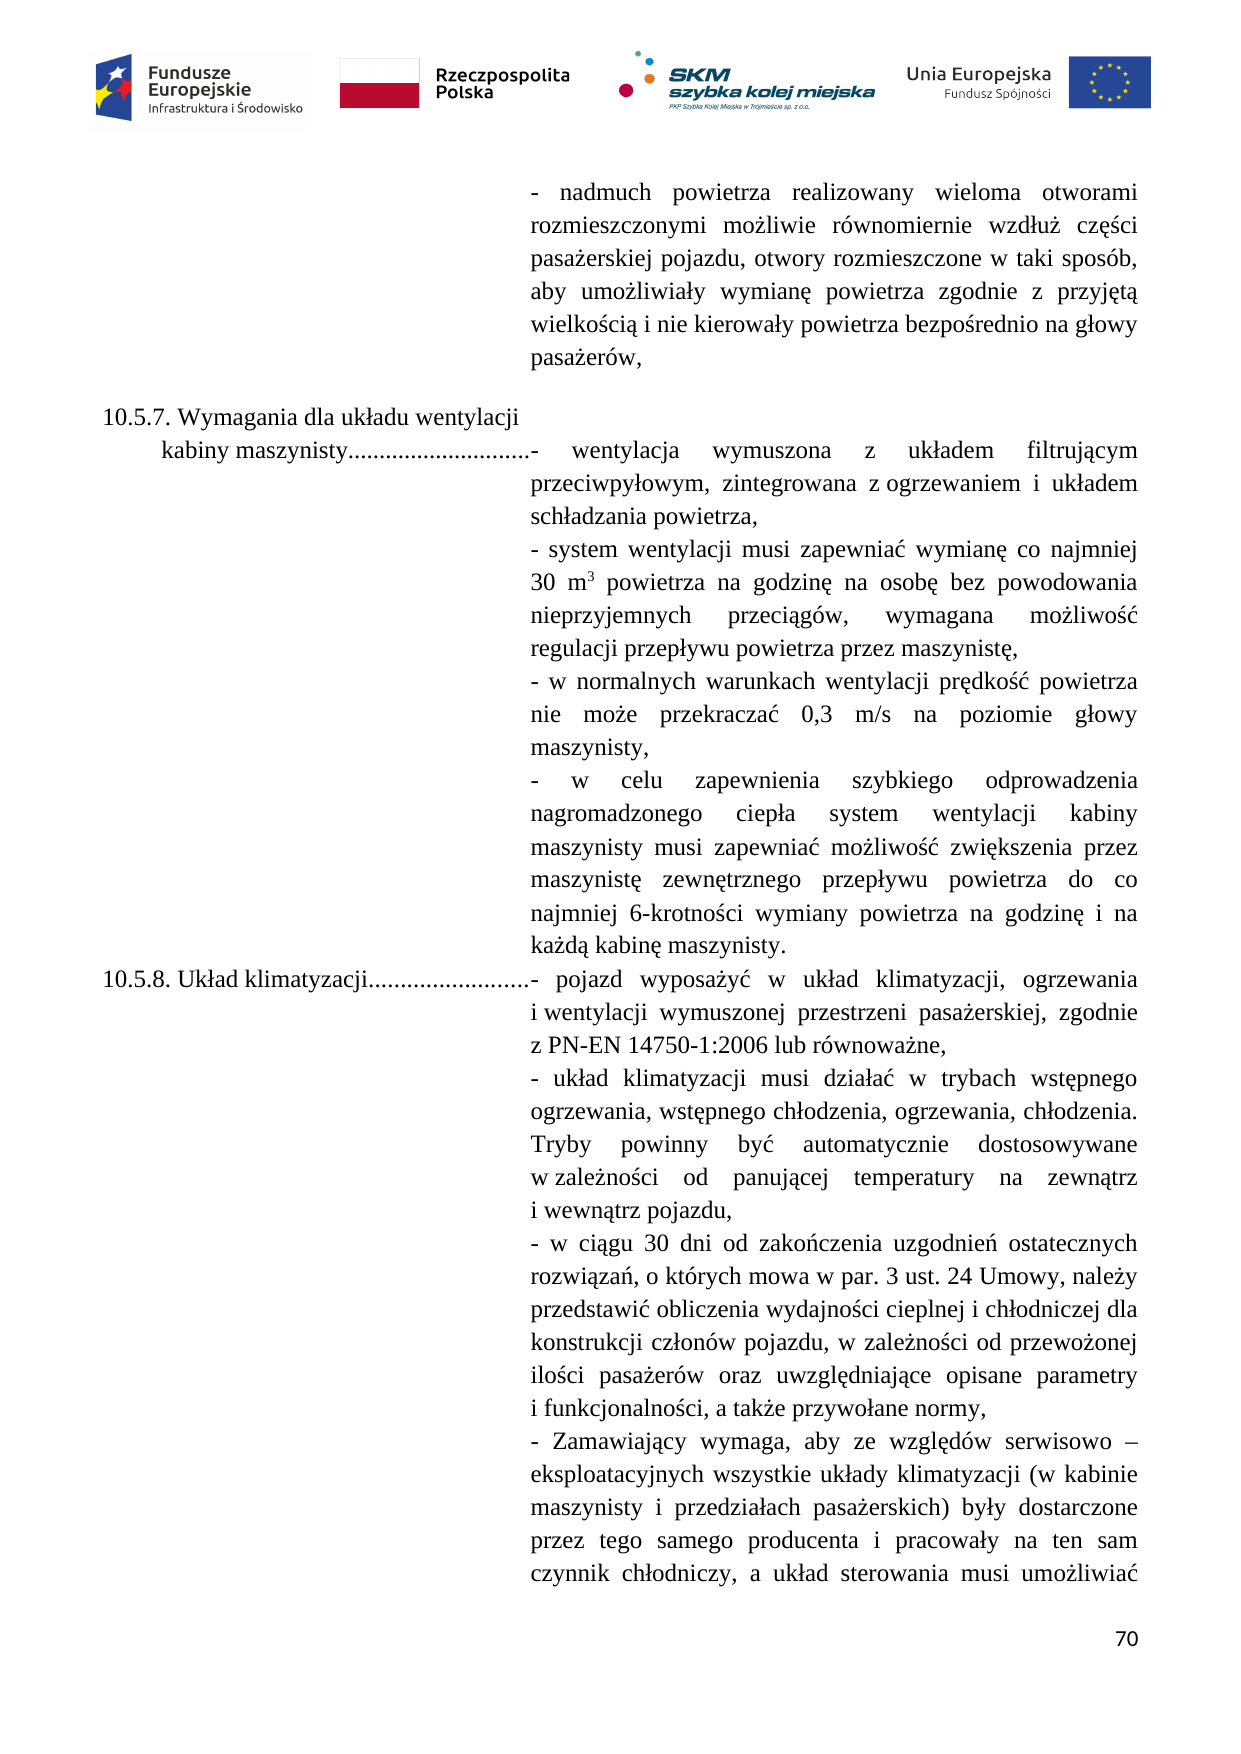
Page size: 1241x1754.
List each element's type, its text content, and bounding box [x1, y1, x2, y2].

picture [619, 51, 875, 110]
picture [322, 41, 587, 125]
text 10.5.8. Układ klimatyzacji - pojazd wyposażyć w układ klimatyzacji, ogrzewania i wentylacji wymuszonej przestrzeni pasażerskiej, zgodnie z PN-EN 14750-1:2006 lub równoważne, [102, 964, 1138, 1058]
text - układ klimatyzacji musi działać w trybach wstępnego ogrzewania, wstępnego chłodzenia, ogrzewania, chłodzenia. Tryby powinny być automatycznie dostosowywane w zależności od panującej temperatury na zewnątrz i wewnątrz pojazdu, [530, 1063, 1138, 1223]
picture [85, 51, 311, 133]
text 10.5.7. Wymagania dla układu wentylacji [102, 402, 1138, 431]
text kabiny maszynisty - wentylacja wymuszona z układem filtrującym przeciwpyłowym, zintegrowana z ogrzewaniem i układem schładzania powietrza, - system wentylacji musi zapewniać wymianę co najmniej 30 m3 powietrza na godzinę na osobę bez powodowania nieprzyjemnych przeciągów, wymagana możliwość regulacji przepływu powietrza przez maszynistę, - w normalnych warunkach wentylacji prędkość powietrza nie może przekraczać 0,3 m/s na poziomie głowy maszynisty, - w celu zapewnienia szybkiego odprowadzenia nagromadzonego ciepła system wentylacji kabiny maszynisty musi zapewniać możliwość zwiększenia przez maszynistę zewnętrznego przepływu powietrza do co najmniej 6-krotności wymiany powietrza na godzinę i na każdą kabinę maszynisty. [161, 435, 1138, 959]
picture [889, 24, 1169, 141]
text - w ciągu 30 dni od zakończenia uzgodnień ostatecznych rozwiązań, o których mowa w par. 3 ust. 24 Umowy, należy przedstawić obliczenia wydajności cieplnej i chłodniczej dla konstrukcji członów pojazdu, w zależności od przewożonej ilości pasażerów oraz uwzględniające opisane parametry i funkcjonalności, a także przywołane normy, [530, 1228, 1138, 1422]
